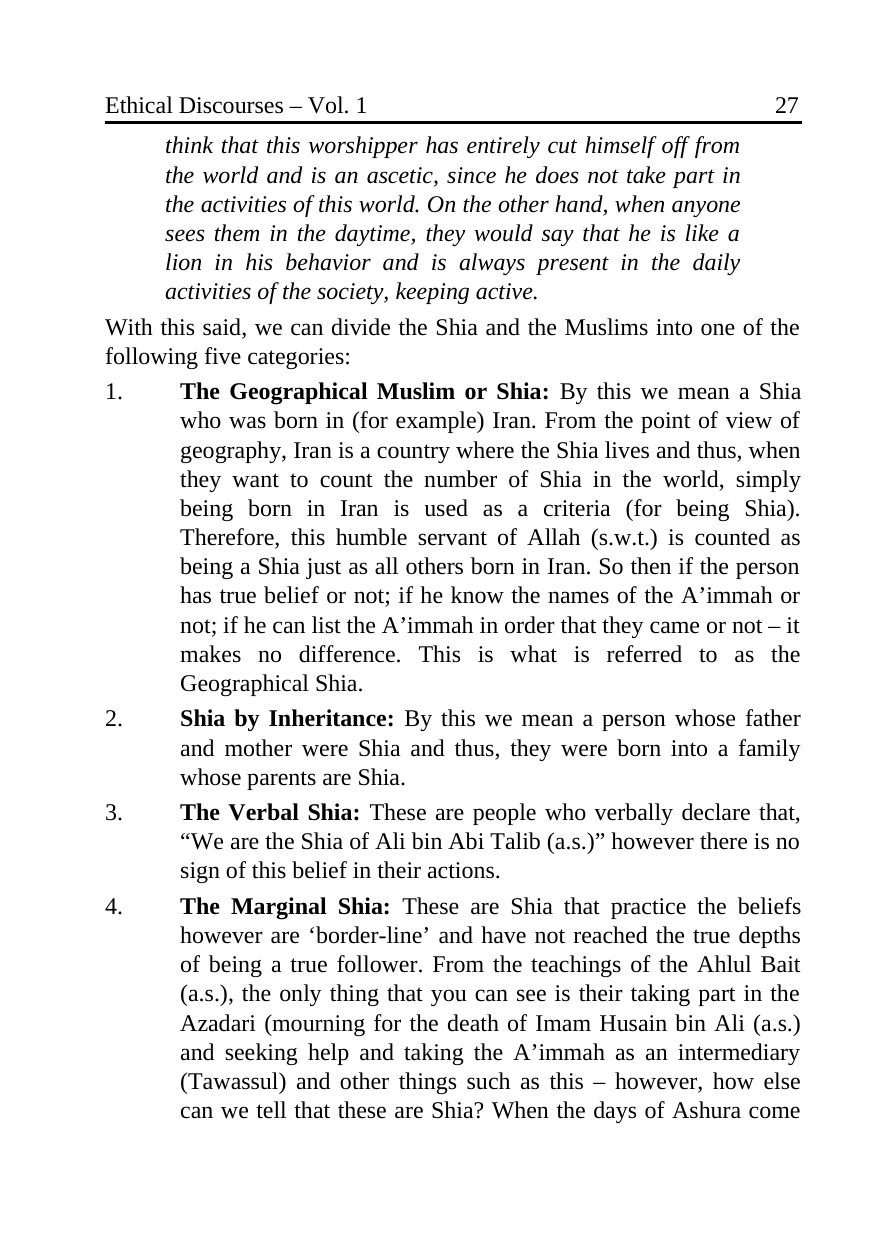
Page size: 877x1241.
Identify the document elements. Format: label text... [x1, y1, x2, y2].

text 1. The Geographical Muslim or Shia: By this we mean a Shia who was born in (for example) Iran. From the point of view of geography, Iran is a country where the Shia lives and thus, when they want to count the number of Shia in the world, simply being born in Iran is used as a criteria (for being Shia). Therefore, this humble servant of Allah (s.w.t.) is counted as being a Shia just as all others born in Iran. So then if the person has true belief or not; if he know the names of the A’immah or not; if he can list the A’immah in order that they came or not – it makes no difference. This is what is referred to as the Geographical Shia. [105, 376, 802, 697]
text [105, 891, 802, 1124]
text With this said, we can divide the Shia and the Muslims into one of the following five categories: [105, 312, 802, 370]
text 2. Shia by Inheritance: By this we mean a person whose father and mother were Shia and thus, they were born into a family whose parents are Shia. [105, 703, 802, 791]
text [165, 131, 742, 306]
text 3. The Verbal Shia: These are people who verbally declare that, “We are the Shia of Ali bin Abi Talib (a.s.)” however there is no sign of this belief in their actions. [105, 797, 802, 885]
